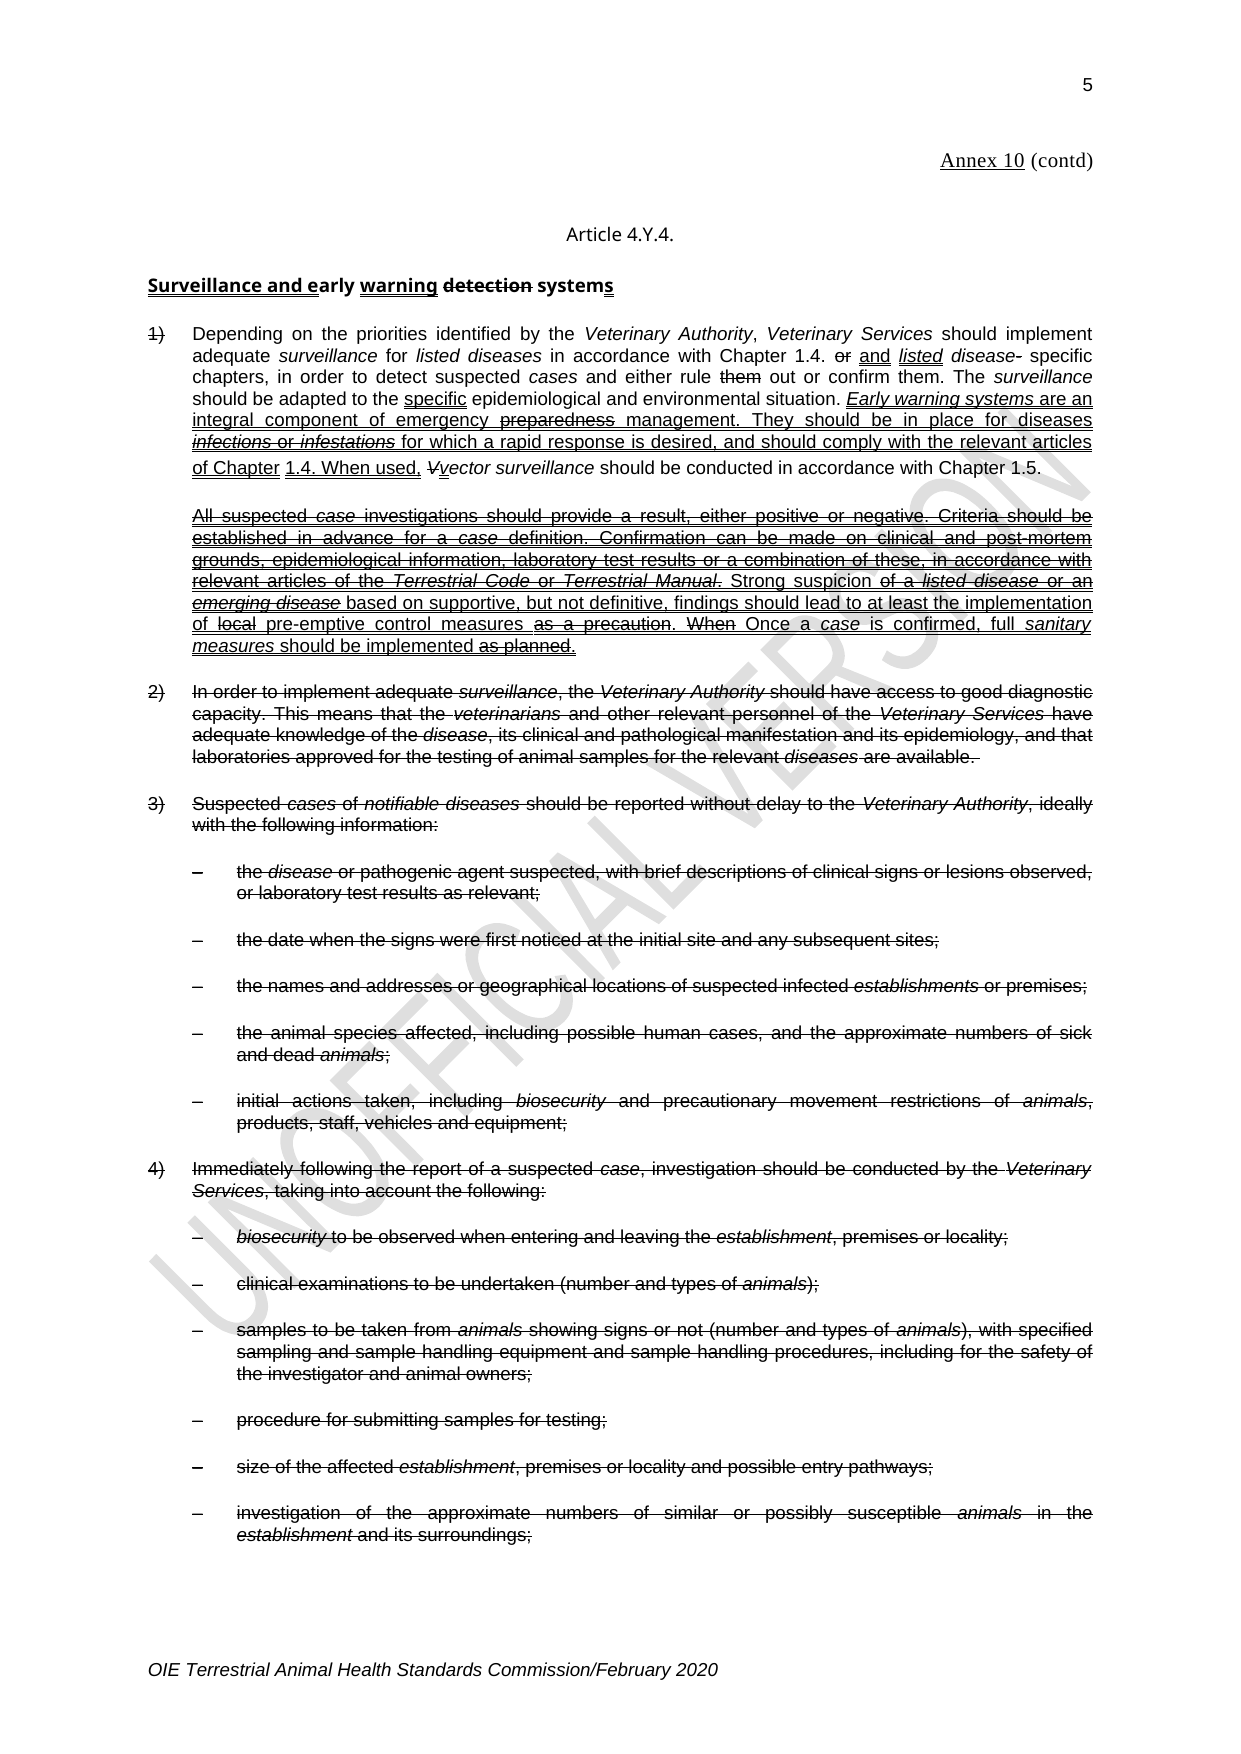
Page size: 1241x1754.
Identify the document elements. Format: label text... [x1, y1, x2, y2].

text ‒ the disease or pathogenic agent suspected, with brief descriptions of clinical signs or lesions observed, or laboratory test results as relevant; [192, 861, 1092, 904]
text ‒ biosecurity to be observed when entering and leaving the establishment, premises or locality; [192, 1226, 1092, 1248]
text ‒ samples to be taken from animals showing signs or not (number and types of animals), with specified sampling and sample handling equipment and sample handling procedures, including for the safety of the investigator and animal owners; [192, 1319, 1092, 1384]
text All suspected case investigations should provide a result, either positive or negative. Criteria should be established in advance for a case definition. Confirmation can be made on clinical and post-mortem grounds, epidemiological information, laboratory test results or a combination of these, in accordance with relevant articles of the Terrestrial Code or Terrestrial Manual. Strong suspicion of a listed disease or an emerging disease based on supportive, but not definitive, findings should lead to at least the implementation of local pre-emptive control measures as a precaution. When Once a case is confirmed, full sanitary measures should be implemented as planned. [148, 505, 1092, 656]
text ‒ the names and addresses or geographical locations of suspected infected establishments or premises; [192, 975, 1092, 997]
text Article 4.Y.4. [148, 222, 1092, 247]
text ‒ the date when the signs were first noticed at the initial site and any subsequent sites; [192, 929, 1092, 950]
text Surveillance and early warning detection systems [148, 272, 1092, 298]
text 1) Depending on the priorities identified by the Veterinary Authority, Veterinary Services should implement adequate surveillance for listed diseases in accordance with Chapter 1.4. or and listed disease- specific chapters, in order to detect suspected cases and either rule them out or confirm them. The surveillance should be adapted to the specific epidemiological and environmental situation. Early warning systems are an integral component of emergency preparedness management. They should be in place for diseases infections or infestations for which a rapid response is desired, and should comply with the relevant articles of Chapter 1.4. When used, Vvector surveillance should be conducted in accordance with Chapter 1.5. [148, 323, 1092, 480]
text 4) Immediately following the report of a suspected case, investigation should be conducted by the Veterinary Services, taking into account the following: [148, 1158, 1092, 1201]
text ‒ initial actions taken, including biosecurity and precautionary movement restrictions of animals, products, staff, vehicles and equipment; [192, 1090, 1092, 1133]
text 2) In order to implement adequate surveillance, the Veterinary Authority should have access to good diagnostic capacity. This means that the veterinarians and other relevant personnel of the Veterinary Services have adequate knowledge of the disease, its clinical and pathological manifestation and its epidemiology, and that laboratories approved for the testing of animal samples for the relevant diseases are available. [148, 681, 1092, 767]
text ‒ clinical examinations to be undertaken (number and types of animals); [192, 1273, 1092, 1294]
text ‒ the animal species affected, including possible human cases, and the approximate numbers of sick and dead animals; [192, 1022, 1092, 1065]
text Annex 10 (contd) [148, 148, 1093, 172]
text 3) Suspected cases of notifiable diseases should be reported without delay to the Veterinary Authority, ideally with the following information: [148, 792, 1092, 836]
text ‒ investigation of the approximate numbers of similar or possibly susceptible animals in the establishment and its surroundings; [192, 1502, 1092, 1545]
text ‒ procedure for submitting samples for testing; [192, 1409, 1092, 1431]
text ‒ size of the affected establishment, premises or locality and possible entry pathways; [192, 1456, 1092, 1477]
